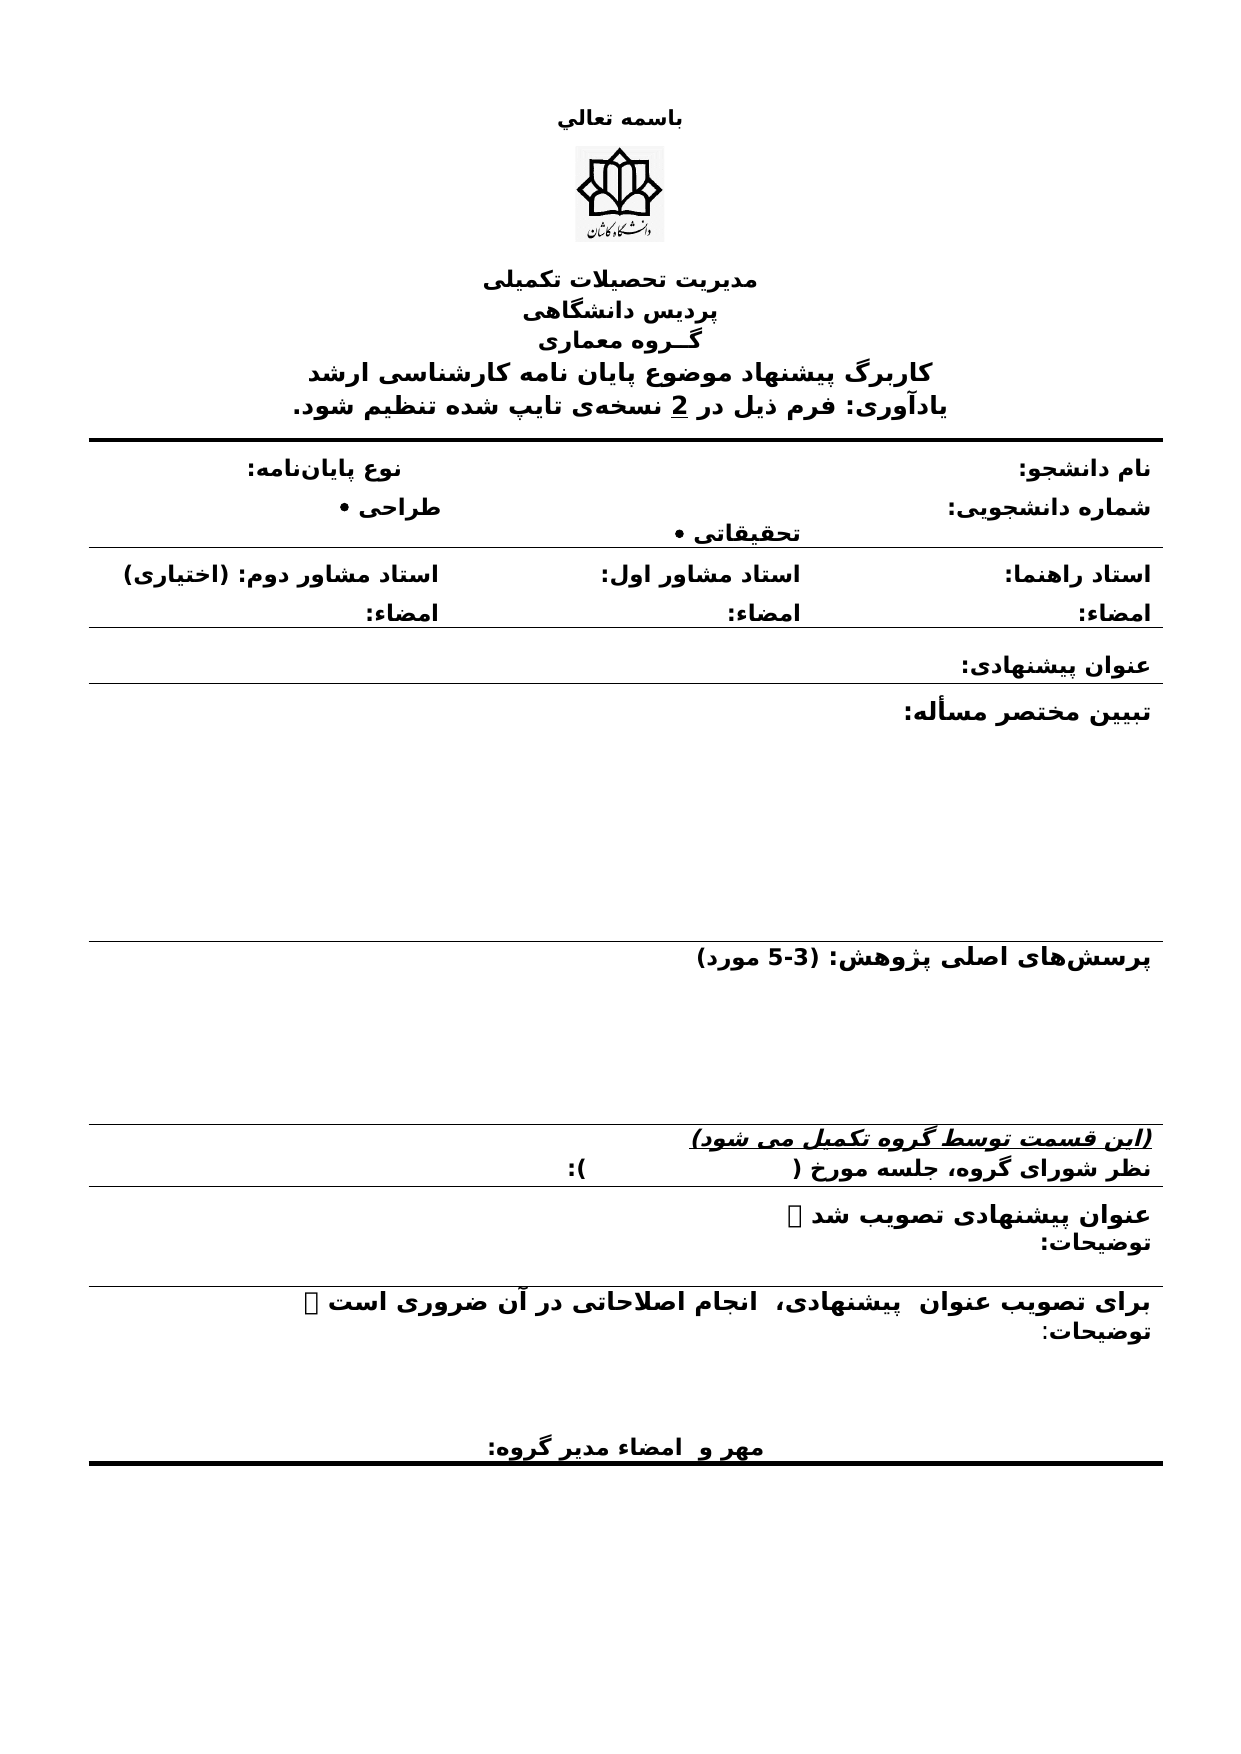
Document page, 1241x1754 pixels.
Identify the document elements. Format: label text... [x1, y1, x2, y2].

table_cell استاد مشاور دوم: (اختیاری) امضاء: [89, 548, 450, 627]
table_header عنوان پیشنهادی تصویب شد توضیحات: [89, 1187, 1163, 1286]
text باسمه تعالي [89, 106, 1152, 131]
table_header تبیین مختصر مسأله: [89, 684, 1163, 941]
table_cell پرسش‌های اصلی پژوهش: (3-5 مورد) [89, 942, 1163, 1124]
table_cell استاد راهنما: امضاء: [812, 548, 1163, 627]
table_cell استاد مشاور اول: امضاء: [450, 548, 812, 627]
text یادآوری: فرم ذیل در 2 نسخه‌ی تایپ شده تنظیم شود. [89, 392, 1152, 421]
table_cell برای تصویب عنوان پیشنهادی، انجام اصلاحاتی در آن ضروری است توضیحات: مهر و امضاء مدیر گروه: [89, 1287, 1163, 1461]
table_header نوع پایان‌نامه: طراحی تحقیقاتی [89, 442, 812, 547]
text عنوان پیشنهادی: [89, 653, 1152, 679]
text کاربرگ پیشنهاد موضوع پایان نامه کارشناسی ارشد [89, 358, 1152, 387]
table_header نام دانشجو: شماره دانشجویی: [812, 442, 1163, 547]
text پردیس دانشگاهی [89, 297, 1152, 323]
text (این قسمت توسط گروه تکمیل می شود) [89, 1125, 1152, 1152]
picture [575, 146, 665, 242]
text گــروه معماری [89, 327, 1152, 354]
text نظر شورای گروه، جلسه مورخ ( ): [89, 1156, 1152, 1182]
text مدیریت تحصیلات تکمیلی [89, 266, 1152, 293]
